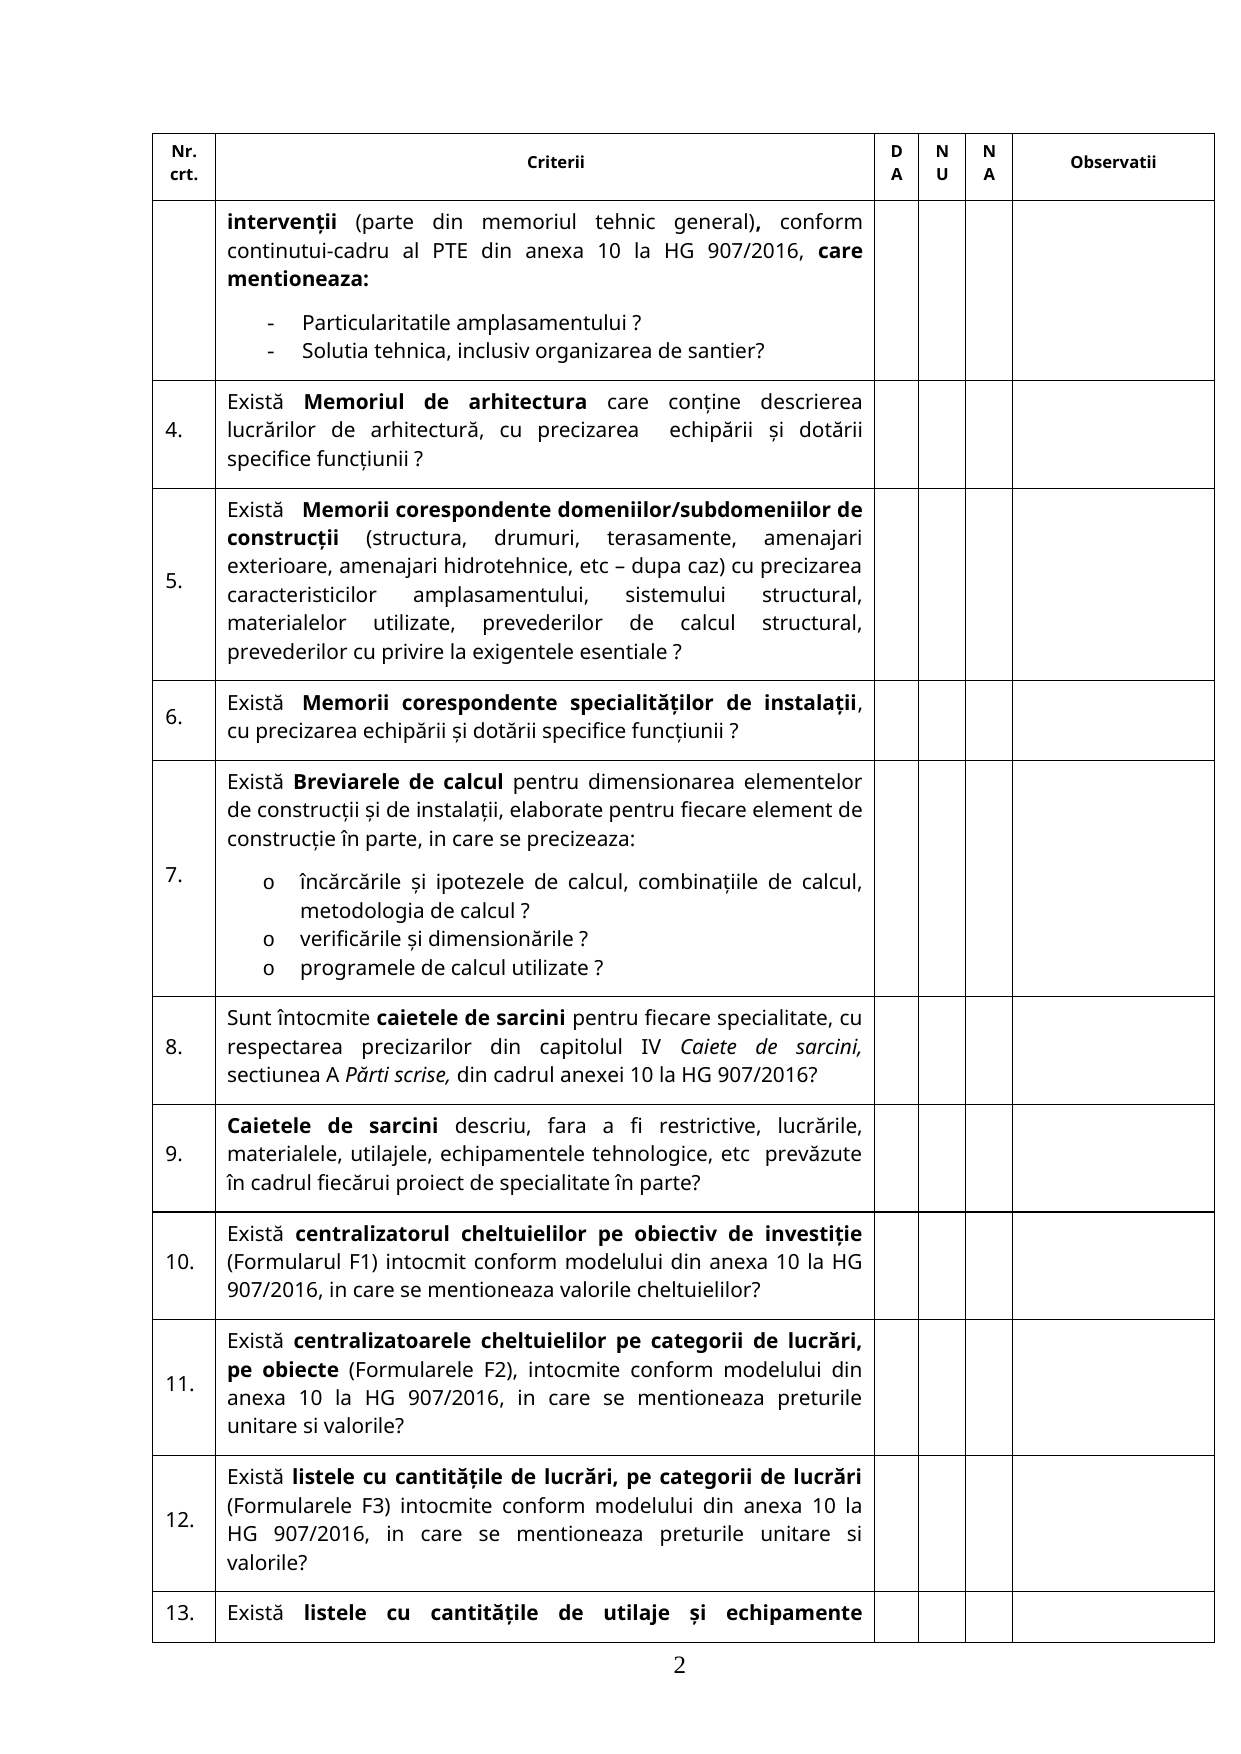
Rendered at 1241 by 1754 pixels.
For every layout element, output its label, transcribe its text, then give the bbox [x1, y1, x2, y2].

table_cell [919, 761, 965, 996]
table_cell [966, 489, 1012, 680]
table_header NU [919, 134, 965, 200]
table_cell [153, 1592, 215, 1642]
table_cell [966, 201, 1012, 380]
table_cell [875, 761, 918, 996]
table_cell [966, 681, 1012, 759]
table_cell [919, 489, 965, 680]
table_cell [216, 1592, 874, 1642]
table_cell [153, 1105, 215, 1211]
table_cell [919, 997, 965, 1104]
table_cell [919, 381, 965, 487]
table_cell [153, 681, 215, 759]
table_cell [1013, 1456, 1214, 1591]
table_cell Există Memorii corespondente specialităţilor de instalaţii, cu precizarea echipării şi dotării specifice funcţiunii ? [216, 681, 874, 759]
table_cell [1013, 761, 1214, 996]
table_cell [875, 997, 918, 1104]
table_cell [1013, 489, 1214, 680]
table_cell [919, 1592, 965, 1642]
table_cell [966, 381, 1012, 487]
table_cell [966, 1456, 1012, 1591]
table_cell Sunt întocmite caietele de sarcini pentru fiecare specialitate, cu respectarea precizarilor din capitolul IV Caiete de sarcini, sectiunea A Părti scrise, din cadrul anexei 10 la HG 907/2016? [216, 997, 874, 1104]
table_cell [153, 201, 215, 380]
table_cell [919, 1105, 965, 1211]
table_cell [919, 681, 965, 759]
table_cell Există Breviarele de calcul pentru dimensionarea elementelor de construcţii şi de instalaţii, elaborate pentru fiecare element de construcţie în parte, in care se precizeaza: încărcările şi ipotezele de calcul, combinaţiile de calcul, metodologia de calcul ? verificările şi dimensionările ? programele de calcul utilizate ? [216, 761, 874, 996]
table_cell [966, 761, 1012, 996]
table_cell [153, 761, 215, 996]
table_cell [1013, 1592, 1214, 1642]
table_cell Există Memorii corespondente domeniilor/subdomeniilor de construcţii (structura, drumuri, terasamente, amenajari exterioare, amenajari hidrotehnice, etc – dupa caz) cu precizarea caracteristicilor amplasamentului, sistemului structural, materialelor utilizate, prevederilor de calcul structural, prevederilor cu privire la exigentele esentiale ? [216, 489, 874, 680]
table_cell [875, 1320, 918, 1455]
table_cell [1013, 1320, 1214, 1455]
table_cell [153, 489, 215, 680]
table_cell [919, 1213, 965, 1319]
table_cell [919, 1456, 965, 1591]
table_cell [1013, 681, 1214, 759]
table_header DA [875, 134, 918, 200]
table_cell [875, 489, 918, 680]
table_cell Există centralizatorul cheltuielilor pe obiectiv de investiţie (Formularul F1) intocmit conform modelului din anexa 10 la HG 907/2016, in care se mentioneaza valorile cheltuielilor? [216, 1213, 874, 1319]
table_header NA [966, 134, 1012, 200]
table_cell [966, 997, 1012, 1104]
table_cell [1013, 201, 1214, 380]
table_cell [875, 1592, 918, 1642]
table_cell Există Memoriul de arhitectura care conţine descrierea lucrărilor de arhitectură, cu precizarea echipării şi dotării specifice funcţiunii ? [216, 381, 874, 487]
table_cell [966, 1213, 1012, 1319]
table_header Observatii [1013, 134, 1214, 200]
table_cell [153, 997, 215, 1104]
table_cell [875, 1456, 918, 1591]
table_cell [1013, 1105, 1214, 1211]
table_cell [153, 1320, 215, 1455]
table_header Criterii [216, 134, 874, 200]
table_cell [919, 201, 965, 380]
table_cell Există listele cu cantităţile de lucrări, pe categorii de lucrări (Formularele F3) intocmite conform modelului din anexa 10 la HG 907/2016, in care se mentioneaza preturile unitare si valorile? [216, 1456, 874, 1591]
table_cell [875, 681, 918, 759]
table_cell [153, 381, 215, 487]
table_cell [1013, 1213, 1214, 1319]
table_cell [875, 381, 918, 487]
table_cell Există centralizatoarele cheltuielilor pe categorii de lucrări, pe obiecte (Formularele F2), intocmite conform modelului din anexa 10 la HG 907/2016, in care se mentioneaza preturile unitare si valorile? [216, 1320, 874, 1455]
table_header Nr. crt. [153, 134, 215, 200]
table_cell [1013, 381, 1214, 487]
table_cell [875, 1105, 918, 1211]
table_cell [966, 1105, 1012, 1211]
table_cell [1013, 997, 1214, 1104]
table_cell [966, 1592, 1012, 1642]
table_cell [875, 201, 918, 380]
table_cell Caietele de sarcini descriu, fara a fi restrictive, lucrările, materialele, utilajele, echipamentele tehnologice, etc prevăzute în cadrul fiecărui proiect de specialitate în parte? [216, 1105, 874, 1211]
table_cell [153, 1213, 215, 1319]
table_cell [153, 1456, 215, 1591]
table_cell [216, 201, 874, 380]
table_cell [966, 1320, 1012, 1455]
table_cell [875, 1213, 918, 1319]
table_cell [919, 1320, 965, 1455]
